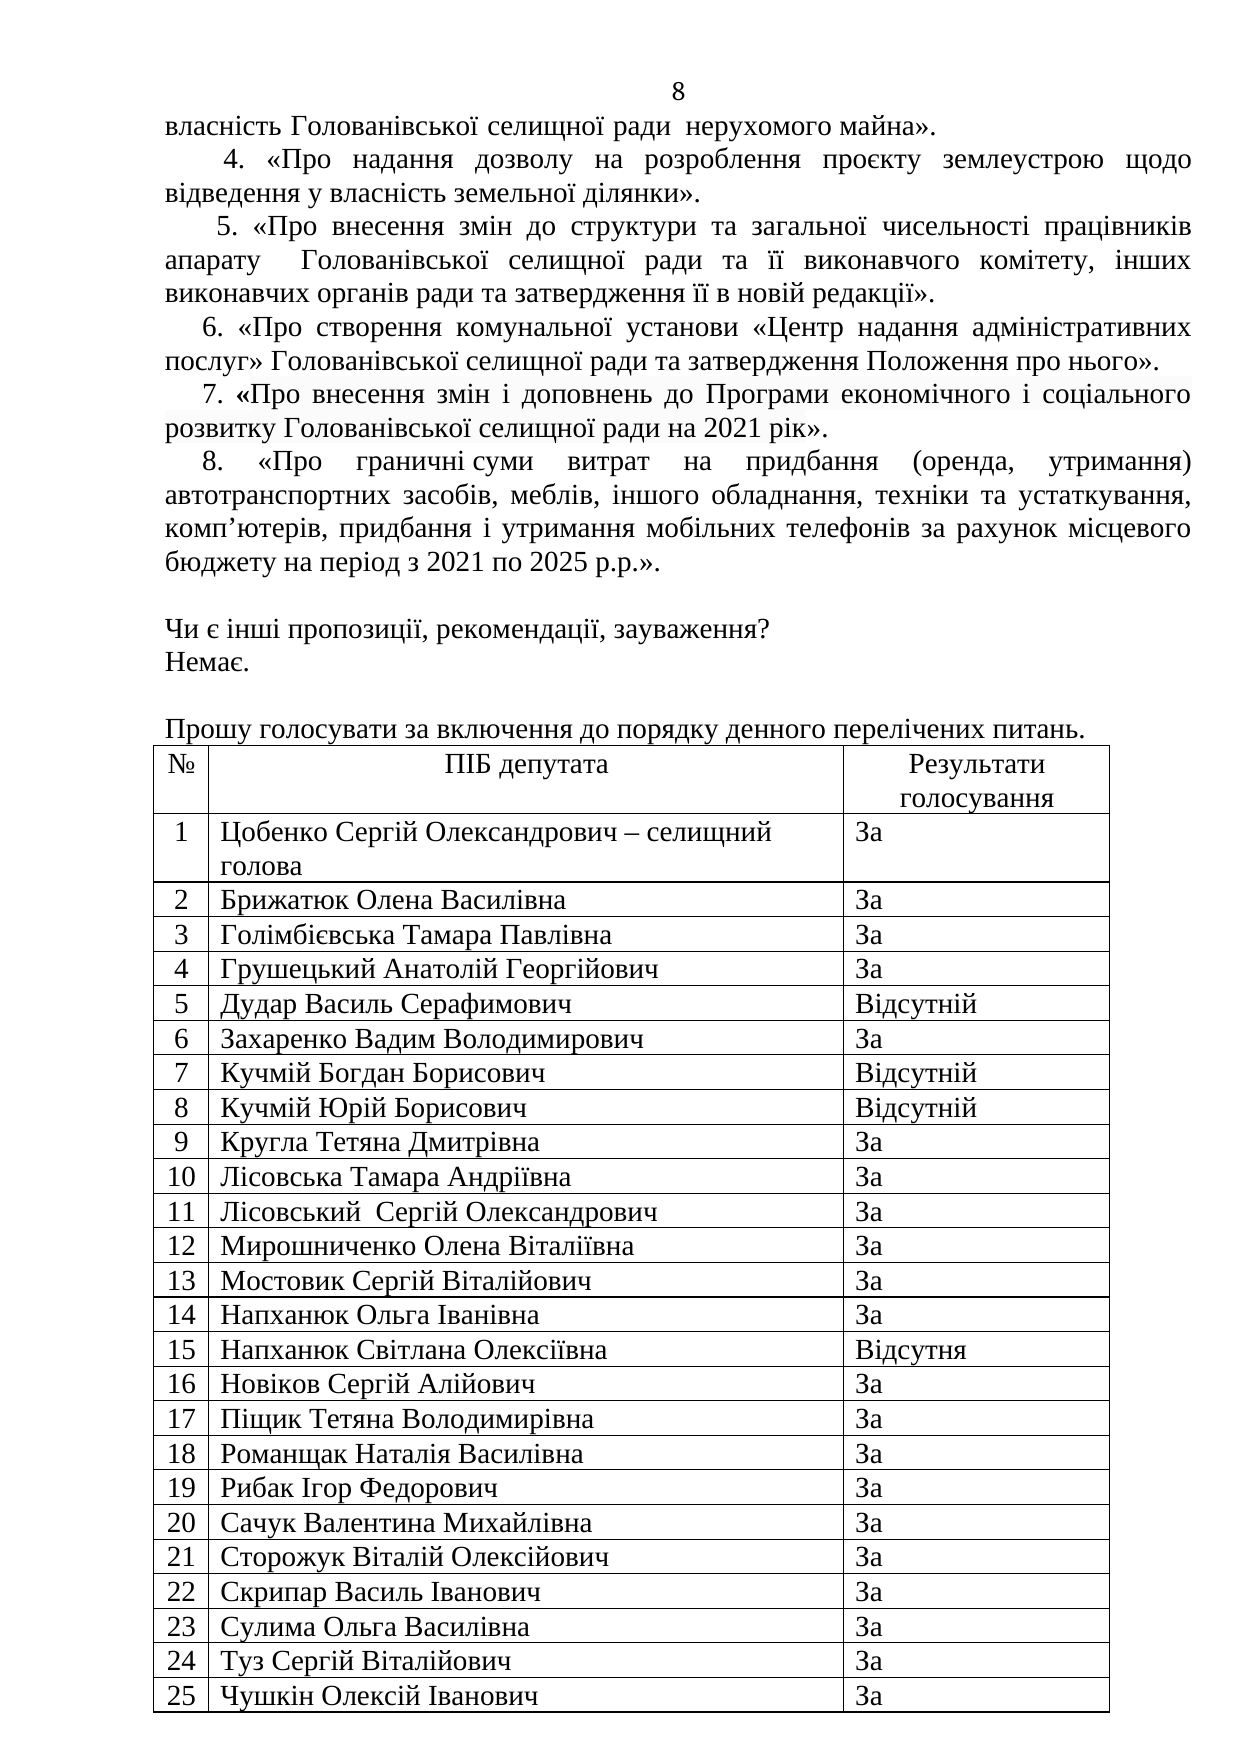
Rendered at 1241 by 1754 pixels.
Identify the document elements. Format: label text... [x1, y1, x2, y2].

text 7. «Про внесення змін і доповнень до Програми економічного і соціального розвитку Голованівської селищної ради на 2021 рік». [806, 410, 1192, 443]
table_cell За [844, 917, 1109, 951]
table_cell Чушкін Олексій Іванович [209, 1678, 843, 1711]
table_cell 6 [154, 1021, 208, 1054]
table_cell 21 [154, 1540, 208, 1573]
table_cell 25 [154, 1678, 208, 1711]
table_cell 14 [154, 1298, 208, 1331]
table_cell 5 [154, 986, 208, 1020]
table_header Результати голосування [844, 746, 1109, 813]
table_cell Відсутній [844, 986, 1109, 1020]
table_cell За [844, 1263, 1109, 1296]
text 4. «Про надання дозволу на розроблення проєкту землеустрою щодо відведення у власність земельної ділянки». [164, 141, 1192, 208]
table_cell Грушецький Анатолій Георгійович [209, 952, 843, 985]
table_cell Напханюк Світлана Олексіївна [209, 1332, 843, 1366]
table_cell За [844, 1470, 1109, 1504]
table_cell Кучмій Юрій Борисович [209, 1090, 843, 1123]
table_cell За [844, 1298, 1109, 1331]
table_cell Захаренко Вадим Володимирович [209, 1021, 843, 1054]
table_cell 23 [154, 1609, 208, 1642]
table_cell 12 [154, 1228, 208, 1262]
table_cell 24 [154, 1643, 208, 1677]
table_cell Мирошниченко Олена Віталіївна [209, 1228, 843, 1262]
table_header № [154, 746, 208, 813]
text Немає. [164, 644, 1192, 678]
table_cell 20 [154, 1505, 208, 1538]
text 8. «Про граничні суми витрат на придбання (оренда, утримання) автотранспортних засобів, меблів, іншого обладнання, техніки та устаткування, комп’ютерів, придбання і утримання мобільних телефонів за рахунок місцевого бюджету на період з 2021 по 2025 р.р.». [164, 443, 1192, 577]
table_cell 1 [154, 814, 208, 881]
table_cell За [844, 1436, 1109, 1469]
table_cell Брижатюк Олена Василівна [209, 883, 843, 916]
table_cell За [844, 814, 1109, 881]
text Чи є інші пропозиції, рекомендації, зауваження? [164, 611, 1192, 644]
table_cell Лісовський Сергій Олександрович [209, 1194, 843, 1227]
table_cell Мостовик Сергій Віталійович [209, 1263, 843, 1296]
table_cell 8 [154, 1090, 208, 1123]
text Прошу голосувати за включення до порядку денного перелічених питань. [164, 712, 1192, 745]
table_cell За [844, 1678, 1109, 1711]
table_cell За [844, 1228, 1109, 1262]
table_cell Дудар Василь Серафимович [209, 986, 843, 1020]
table_cell За [844, 1609, 1109, 1642]
table_cell 19 [154, 1470, 208, 1504]
table_cell Напханюк Ольга Іванівна [209, 1298, 843, 1331]
table_cell 2 [154, 883, 208, 916]
table_cell За [844, 1540, 1109, 1573]
table_cell За [844, 1574, 1109, 1608]
table_cell Сторожук Віталій Олексійович [209, 1540, 843, 1573]
table_cell За [844, 1367, 1109, 1400]
table_cell Відсутній [844, 1090, 1109, 1123]
table_cell За [844, 883, 1109, 916]
table_cell Сачук Валентина Михайлівна [209, 1505, 843, 1538]
table_cell Скрипар Василь Іванович [209, 1574, 843, 1608]
table_cell Відсутня [844, 1332, 1109, 1366]
table_cell Лісовська Тамара Андріївна [209, 1159, 843, 1193]
table_cell 16 [154, 1367, 208, 1400]
table_cell 13 [154, 1263, 208, 1296]
table_cell За [844, 1194, 1109, 1227]
table_cell 22 [154, 1574, 208, 1608]
table_cell 15 [154, 1332, 208, 1366]
table_cell Кругла Тетяна Дмитрівна [209, 1125, 843, 1158]
table_cell 7 [154, 1055, 208, 1089]
table_cell Відсутній [844, 1055, 1109, 1089]
table_cell Туз Сергій Віталійович [209, 1643, 843, 1677]
table_cell Голімбієвська Тамара Павлівна [209, 917, 843, 951]
table_cell 4 [154, 952, 208, 985]
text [164, 108, 1192, 141]
table_cell 17 [154, 1401, 208, 1435]
table_cell 18 [154, 1436, 208, 1469]
text 6. «Про створення комунальної установи «Центр надання адміністративних послуг» Голованівської селищної ради та затвердження Положення про нього». [164, 309, 1192, 376]
table_cell 11 [154, 1194, 208, 1227]
text 5. «Про внесення змін до структури та загальної чисельності працівників апарату Голованівської селищної ради та її виконавчого комітету, інших виконавчих органів ради та затвердження її в новій редакції». [164, 208, 1192, 309]
table_cell За [844, 1125, 1109, 1158]
table_cell Сулима Ольга Василівна [209, 1609, 843, 1642]
table_cell Новіков Сергій Алійович [209, 1367, 843, 1400]
table_cell 9 [154, 1125, 208, 1158]
table_cell За [844, 1401, 1109, 1435]
table_cell За [844, 1643, 1109, 1677]
table_cell За [844, 1505, 1109, 1538]
table_cell 3 [154, 917, 208, 951]
table_cell Рибак Ігор Федорович [209, 1470, 843, 1504]
table_cell За [844, 952, 1109, 985]
table_cell Піщик Тетяна Володимирівна [209, 1401, 843, 1435]
table_cell За [844, 1021, 1109, 1054]
table_cell За [844, 1159, 1109, 1193]
table_cell Кучмій Богдан Борисович [209, 1055, 843, 1089]
table_header ПІБ депутата [209, 746, 843, 813]
table_cell Романщак Наталія Василівна [209, 1436, 843, 1469]
table_cell 10 [154, 1159, 208, 1193]
table_cell Цобенко Сергій Олександрович – селищний голова [209, 814, 843, 881]
